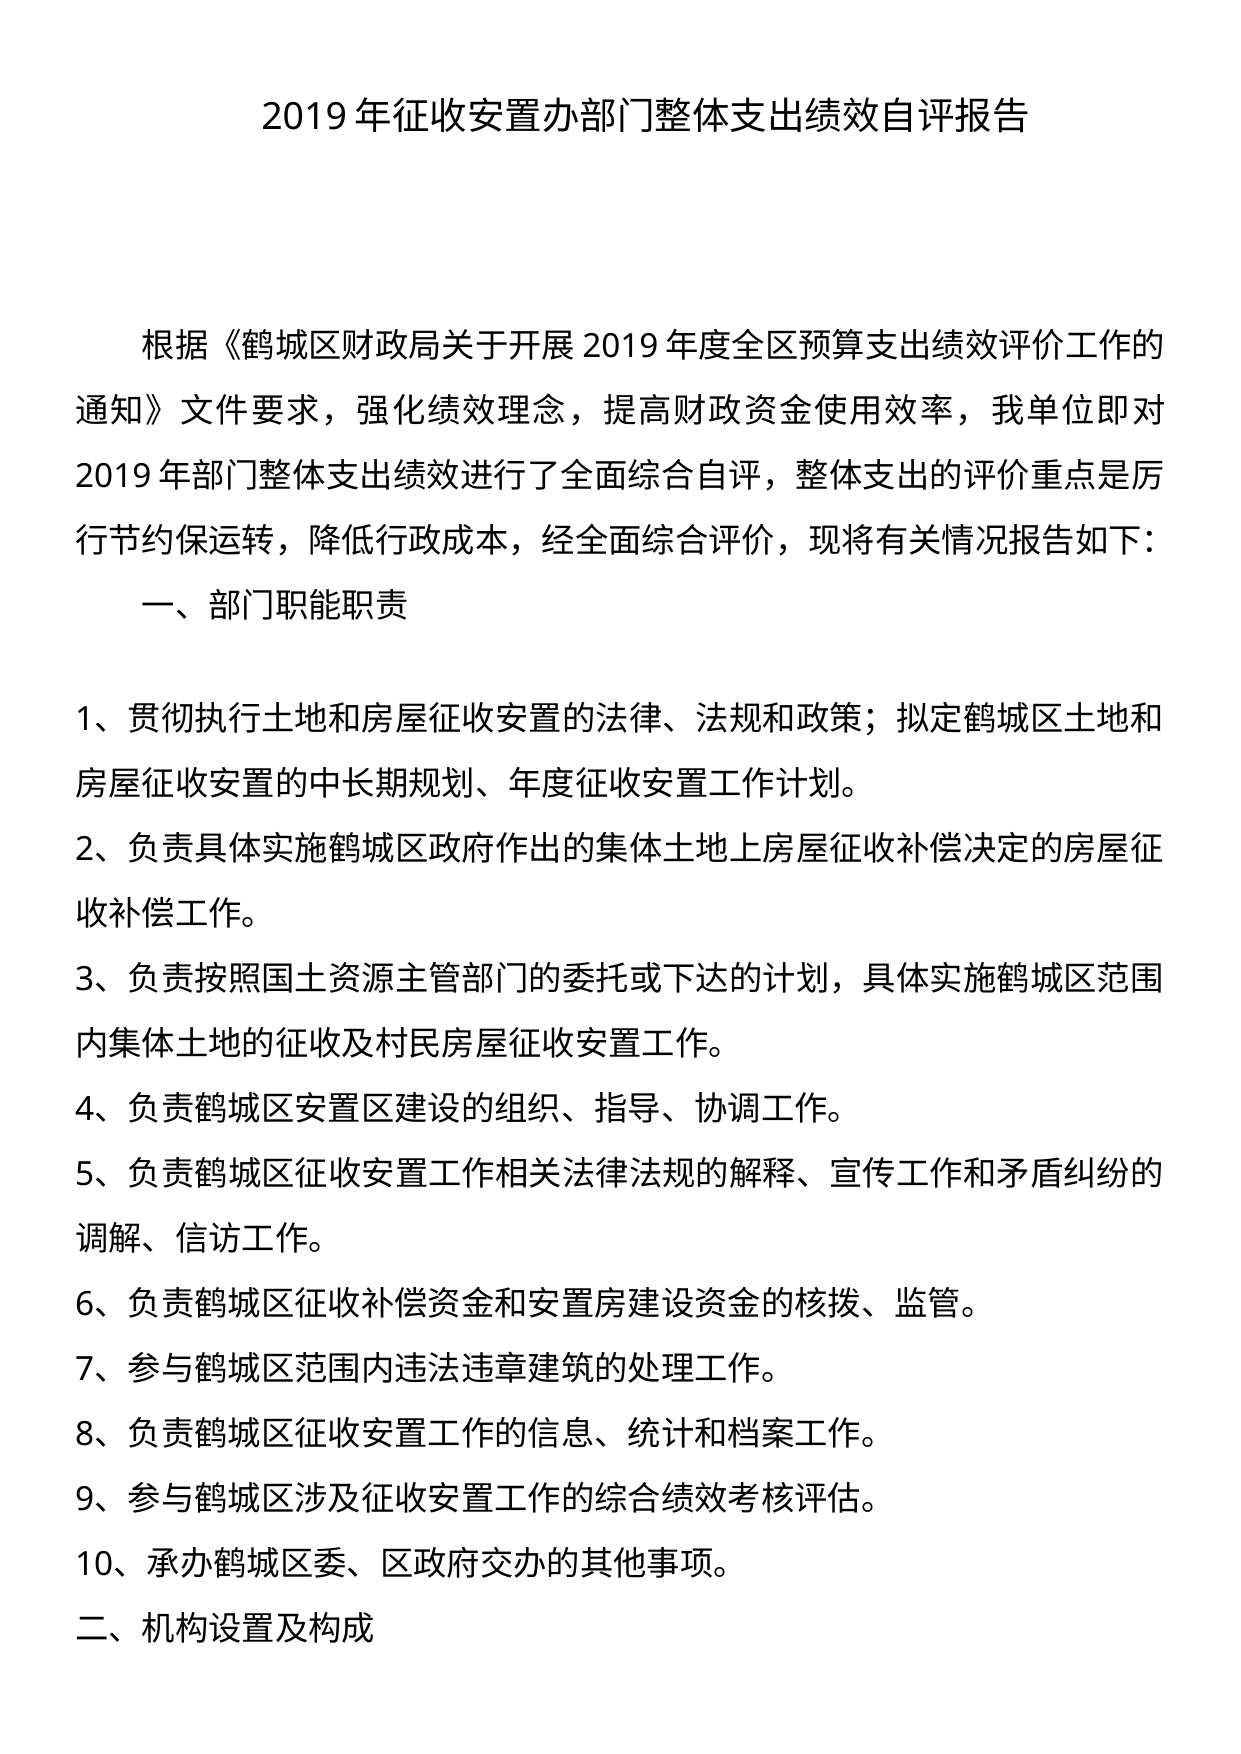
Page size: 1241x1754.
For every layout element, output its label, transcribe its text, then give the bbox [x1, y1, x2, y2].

text 7、参与鹤城区范围内违法违章建筑的处理工作。 [75, 1334, 1165, 1399]
text 5、负责鹤城区征收安置工作相关法律法规的解释、宣传工作和矛盾纠纷的调解、信访工作。 [75, 1139, 1165, 1269]
text 2019年征收安置办部门整体支出绩效自评报告 [75, 81, 1165, 146]
text 二、机构设置及构成 [75, 1594, 1165, 1659]
text 4、负责鹤城区安置区建设的组织、指导、协调工作。 [75, 1074, 1165, 1139]
text 8、负责鹤城区征收安置工作的信息、统计和档案工作。 [75, 1399, 1165, 1464]
text 6、负责鹤城区征收补偿资金和安置房建设资金的核拨、监管。 [75, 1269, 1165, 1334]
text 根据《鹤城区财政局关于开展2019年度全区预算支出绩效评价工作的通知》文件要求，强化绩效理念，提高财政资金使用效率，我单位即对2019年部门整体支出绩效进行了全面综合自评，整体支出的评价重点是厉行节约保运转，降低行政成本，经全面综合评价，现将有关情况报告如下： [75, 311, 1165, 571]
text 2、负责具体实施鹤城区政府作出的集体土地上房屋征收补偿决定的房屋征收补偿工作。 [75, 814, 1165, 944]
text 10、承办鹤城区委、区政府交办的其他事项。 [75, 1529, 1165, 1594]
text 3、负责按照国土资源主管部门的委托或下达的计划，具体实施鹤城区范围内集体土地的征收及村民房屋征收安置工作。 [75, 944, 1165, 1074]
text 1、贯彻执行土地和房屋征收安置的法律、法规和政策；拟定鹤城区土地和房屋征收安置的中长期规划、年度征收安置工作计划。 [75, 684, 1165, 814]
text 一、部门职能职责 [75, 571, 1165, 636]
text 9、参与鹤城区涉及征收安置工作的综合绩效考核评估。 [75, 1464, 1165, 1529]
